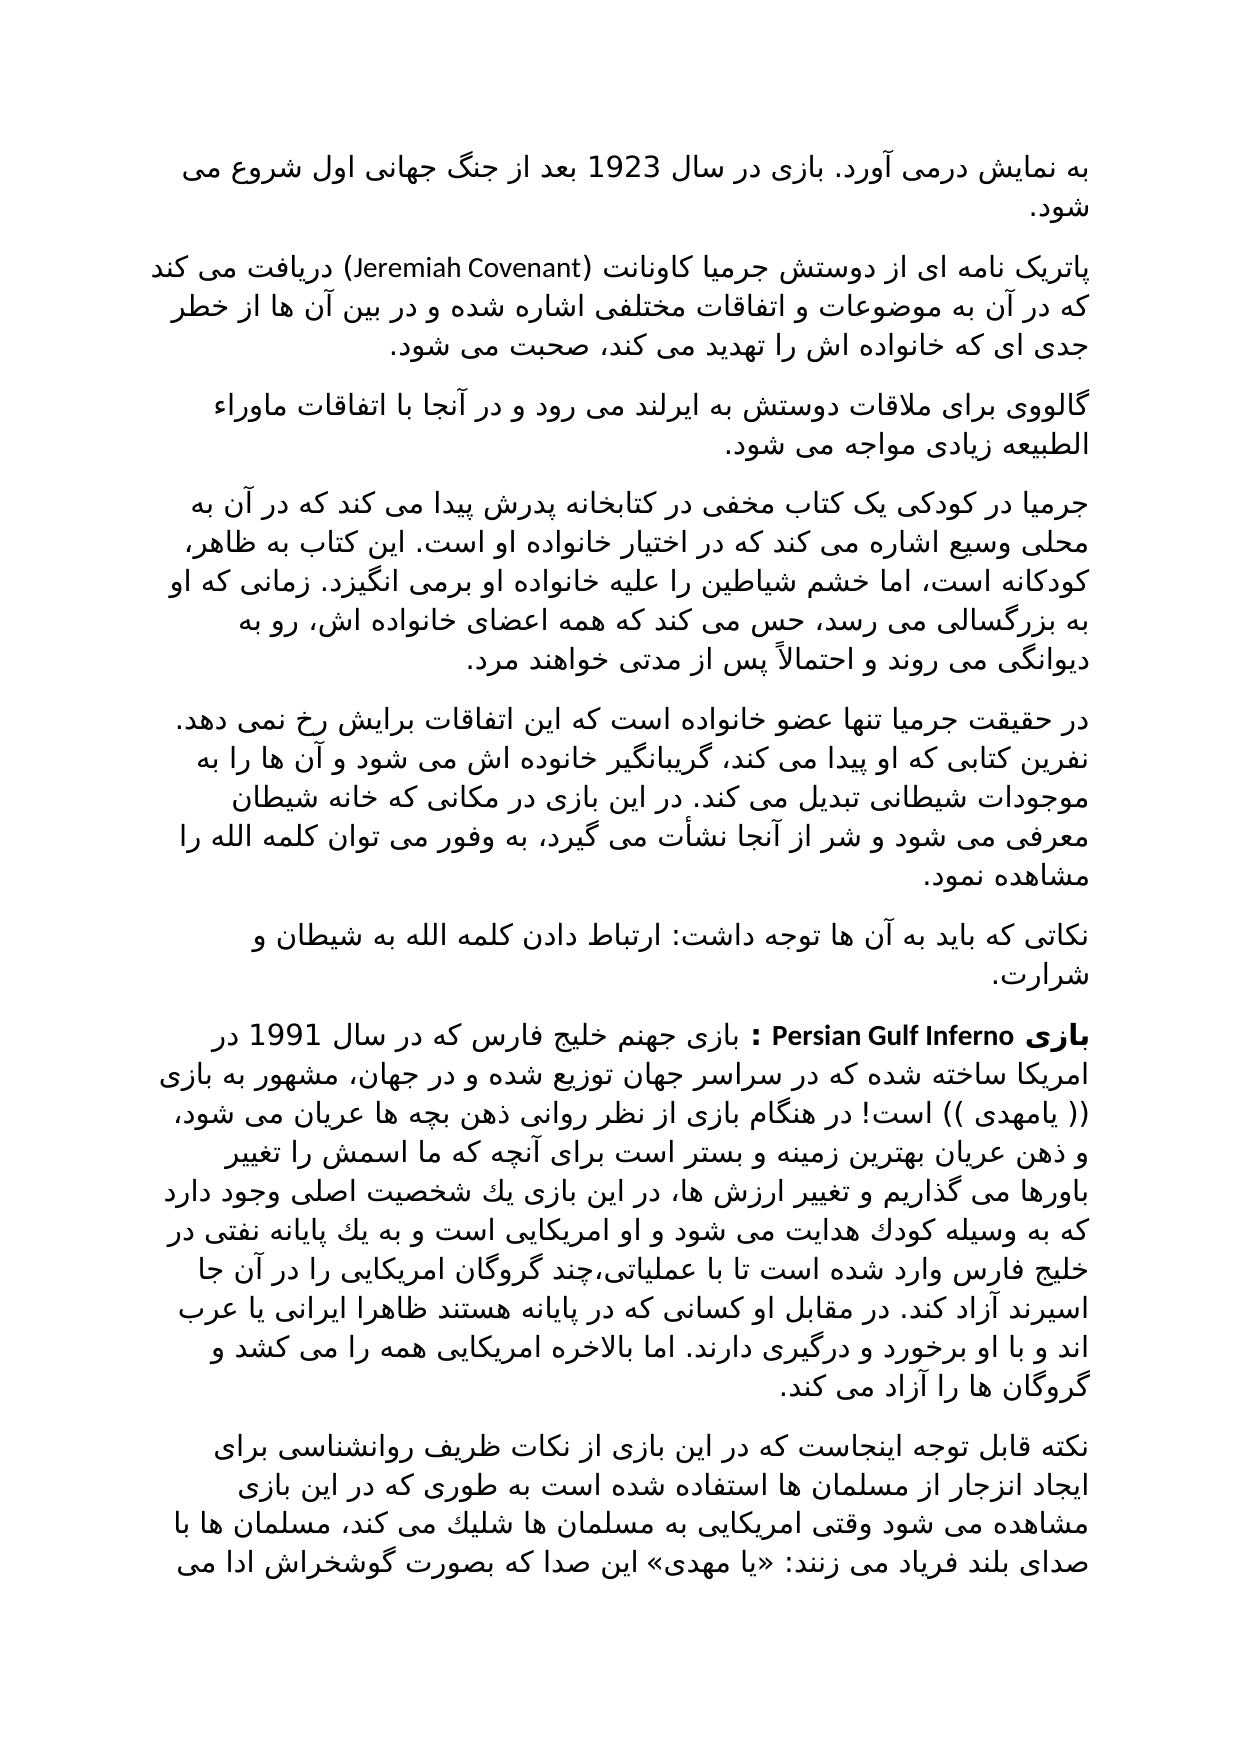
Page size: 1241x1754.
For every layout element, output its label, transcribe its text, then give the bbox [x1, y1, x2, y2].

text در حقیقت جرمیا تنها عضو خانواده است که این اتفاقات برایش رخ نمی دهد. نفرین کتابی که او پیدا می کند، گریبانگیر خانوده اش می شود و آن ها را به موجودات شیطانی تبدیل می کند. در این بازی در مکانی که خانه شیطان معرفی می شود و شر از آنجا نشأت می گیرد، به وفور می توان کلمه الله را مشاهده نمود. [150, 702, 1090, 892]
text بازی Persian Gulf Inferno : بازی جهنم خلیج فارس که در سال 1991 در امریكا ساخته شده که در سراسر جهان توزیع شده و در جهان، مشهور به بازی (( یامهدی )) است! در هنگام بازی از نظر روانی ذهن بچه ها عریان می شود، و ذهن عریان بهترین زمینه و بستر است برای آنچه كه ما اسمش را تغییر باورها می گذاریم و تغییر ارزش ها، در این بازی یك شخصیت اصلی وجود دارد كه به وسیله كودك هدایت می شود و او امریكایی است و به یك پایانه نفتی در خلیج فارس وارد شده است تا با عملیاتی،چند گروگان امریكایی را در آن جا اسیرند آزاد كند. در مقابل او كسانی كه در پایانه هستند ظاهرا ایرانی یا عرب اند و با او برخورد و درگیری دارند. اما بالاخره امریكایی همه را می كشد و گروگان ها را آزاد می كند. [150, 1017, 1090, 1403]
text گالووی برای ملاقات دوستش به ایرلند می رود و در آنجا با اتفاقات ماوراء الطبیعه زیادی مواجه می شود. [150, 388, 1090, 461]
text نکاتی که باید به آن ها توجه داشت: ارتباط دادن کلمه الله به شیطان و شرارت. [150, 918, 1090, 991]
text پاتریک نامه ای از دوستش جرمیا کاونانت (Jeremiah Covenant) دریافت می کند که در آن به موضوعات و اتفاقات مختلفی اشاره شده و در بین آن ها از خطر جدی ای که خانواده اش را تهدید می کند، صحبت می شود. [150, 249, 1090, 362]
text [150, 150, 1090, 223]
text جرمیا در کودکی یک کتاب مخفی در کتابخانه پدرش پیدا می کند که در آن به محلی وسیع اشاره می کند که در اختیار خانواده او است. این کتاب به ظاهر، کودکانه است، اما خشم شیاطین را علیه خانواده او برمی انگیزد. زمانی که او به بزرگسالی می رسد، حس می کند که همه اعضای خانواده اش، رو به دیوانگی می روند و احتمالاً پس از مدتی خواهند مرد. [150, 487, 1090, 677]
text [150, 1429, 1090, 1580]
